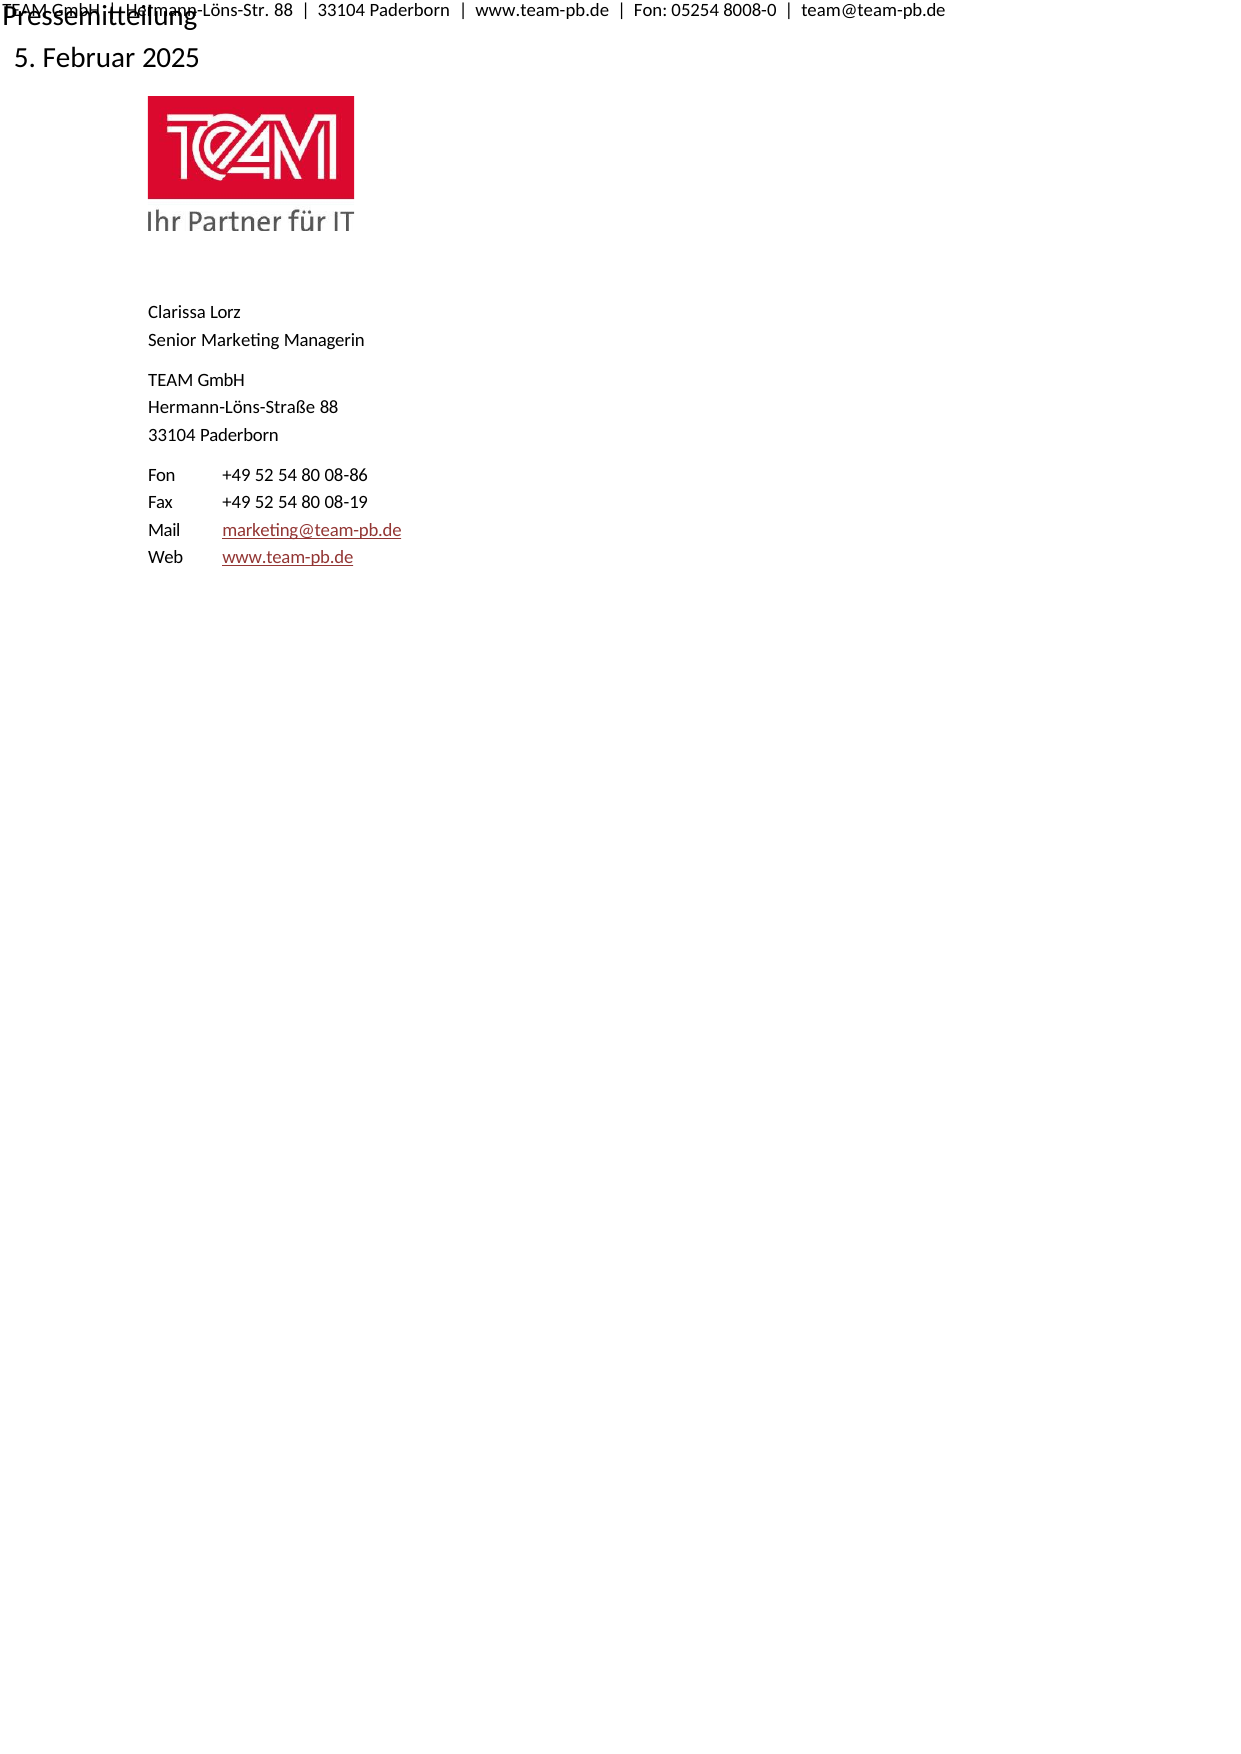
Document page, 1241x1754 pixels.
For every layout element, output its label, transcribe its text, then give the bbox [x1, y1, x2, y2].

text TEAM GmbH [148, 368, 1134, 391]
text 33104 Paderborn [148, 423, 1134, 446]
picture [147, 96, 355, 231]
text Senior Marketing Managerin [148, 328, 1134, 351]
text Fon +49 52 54 80 08-86 [148, 463, 1134, 486]
text Mail marketing@team-pb.de Web www.team-pb.de [148, 518, 404, 568]
text Fax +49 52 54 80 08-19 [148, 490, 1134, 513]
text Hermann-Löns-Straße 88 [148, 395, 1134, 418]
text Clarissa Lorz [148, 300, 1134, 323]
